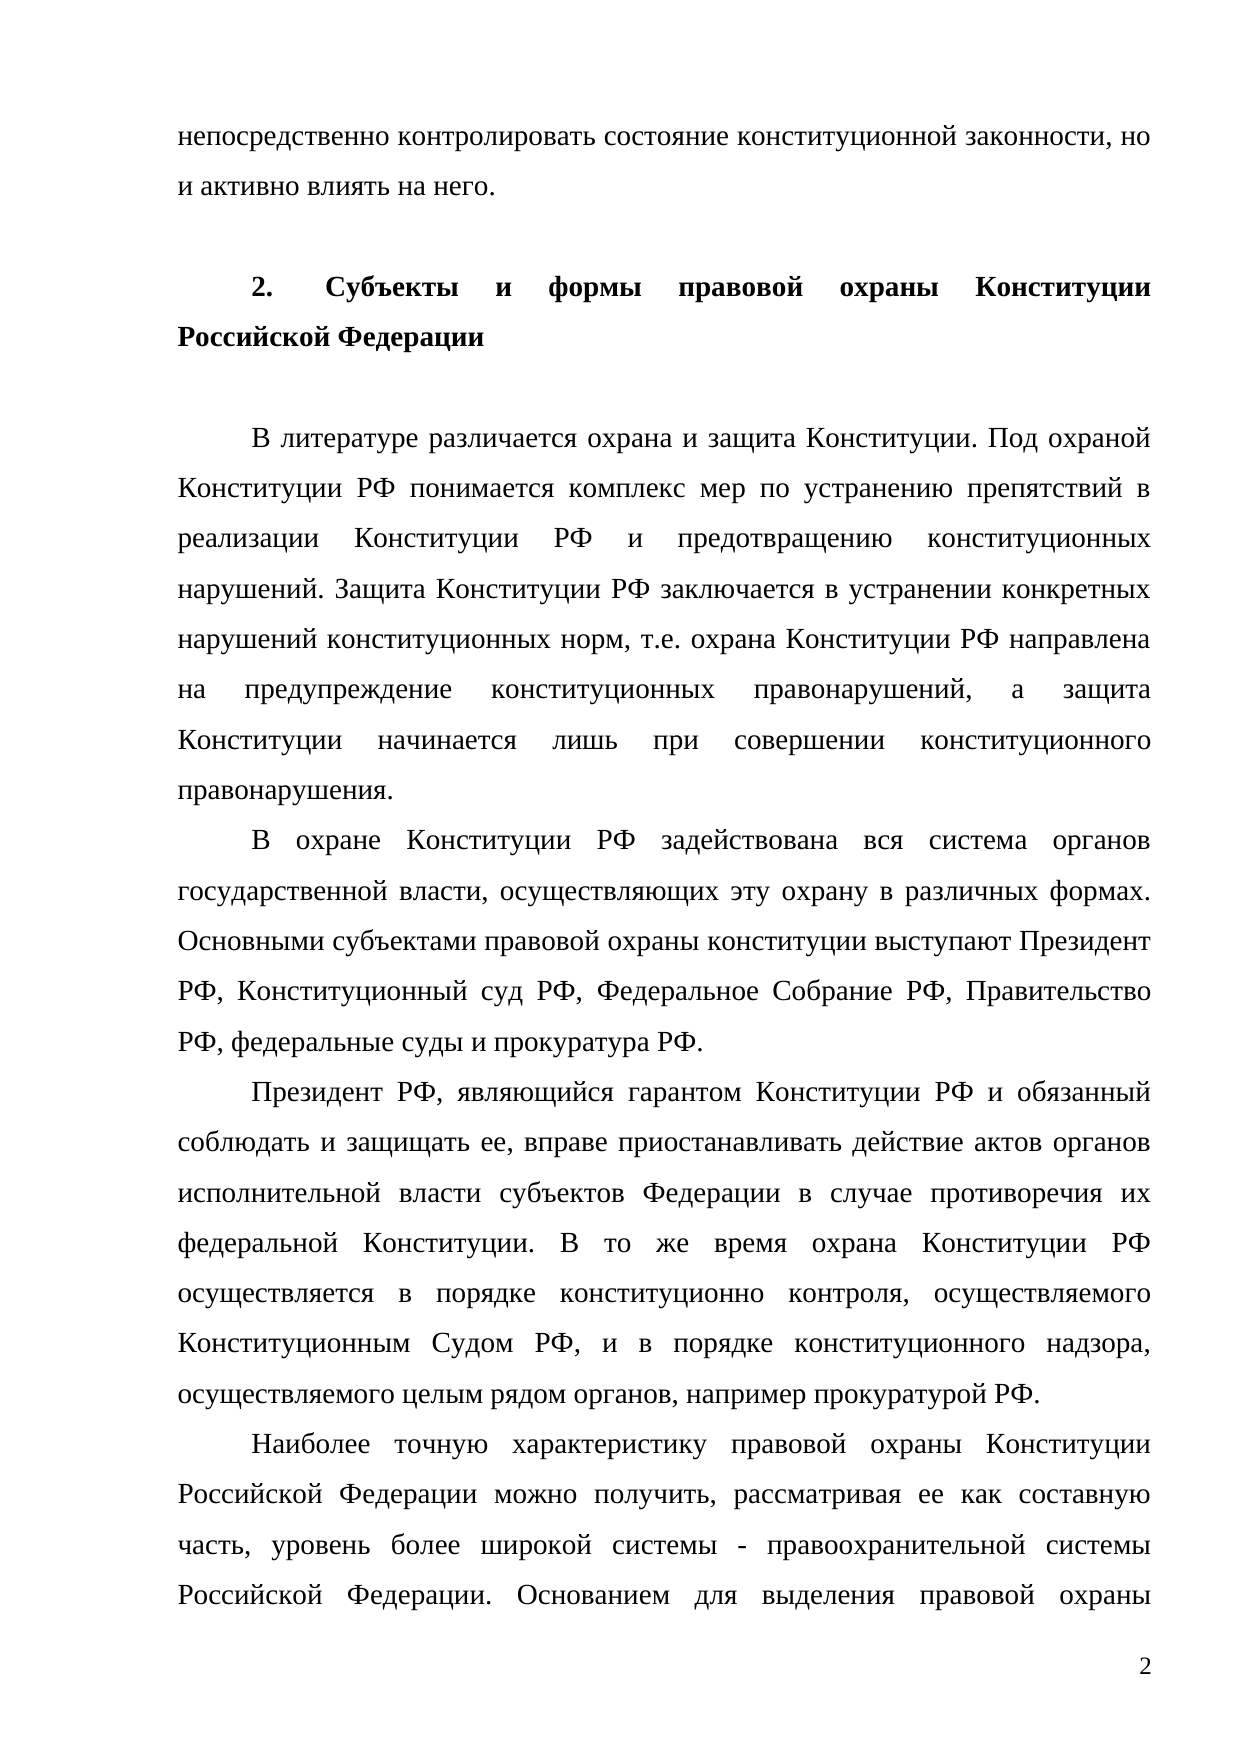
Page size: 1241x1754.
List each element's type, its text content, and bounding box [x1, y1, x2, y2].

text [177, 1426, 1152, 1611]
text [177, 118, 1152, 202]
text В литературе различается охрана и защита Конституции. Под охраной Конституции РФ понимается комплекс мер по устранению препятствий в реализации Конституции РФ и предотвращению конституционных нарушений. Защита Конституции РФ заключается в устранении конкретных нарушений конституционных норм, т.е. охрана Конституции РФ направлена на предупреждение конституционных правонарушений, а защита Конституции начинается лишь при совершении конституционного правонарушения. [177, 420, 1152, 806]
text В охране Конституции РФ задействована вся система органов государственной власти, осуществляющих эту охрану в различных формах. Основными субъектами правовой охраны конституции выступают Президент РФ, Конституционный суд РФ, Федеральное Собрание РФ, Правительство РФ, федеральные суды и прокуратура РФ. [177, 822, 1152, 1057]
list Субъекты и формы правовой охраны Конституции Российской Федерации [177, 269, 1152, 353]
text Президент РФ, являющийся гарантом Конституции РФ и обязанный соблюдать и защищать ее, вправе приостанавливать действие актов органов исполнительной власти субъектов Федерации в случае противоречия их федеральной Конституции. В то же время охрана Конституции РФ осуществляется в порядке конституционно контроля, осуществляемого Конституционным Судом РФ, и в порядке конституционного надзора, осуществляемого целым рядом органов, например прокуратурой РФ. [177, 1074, 1152, 1409]
